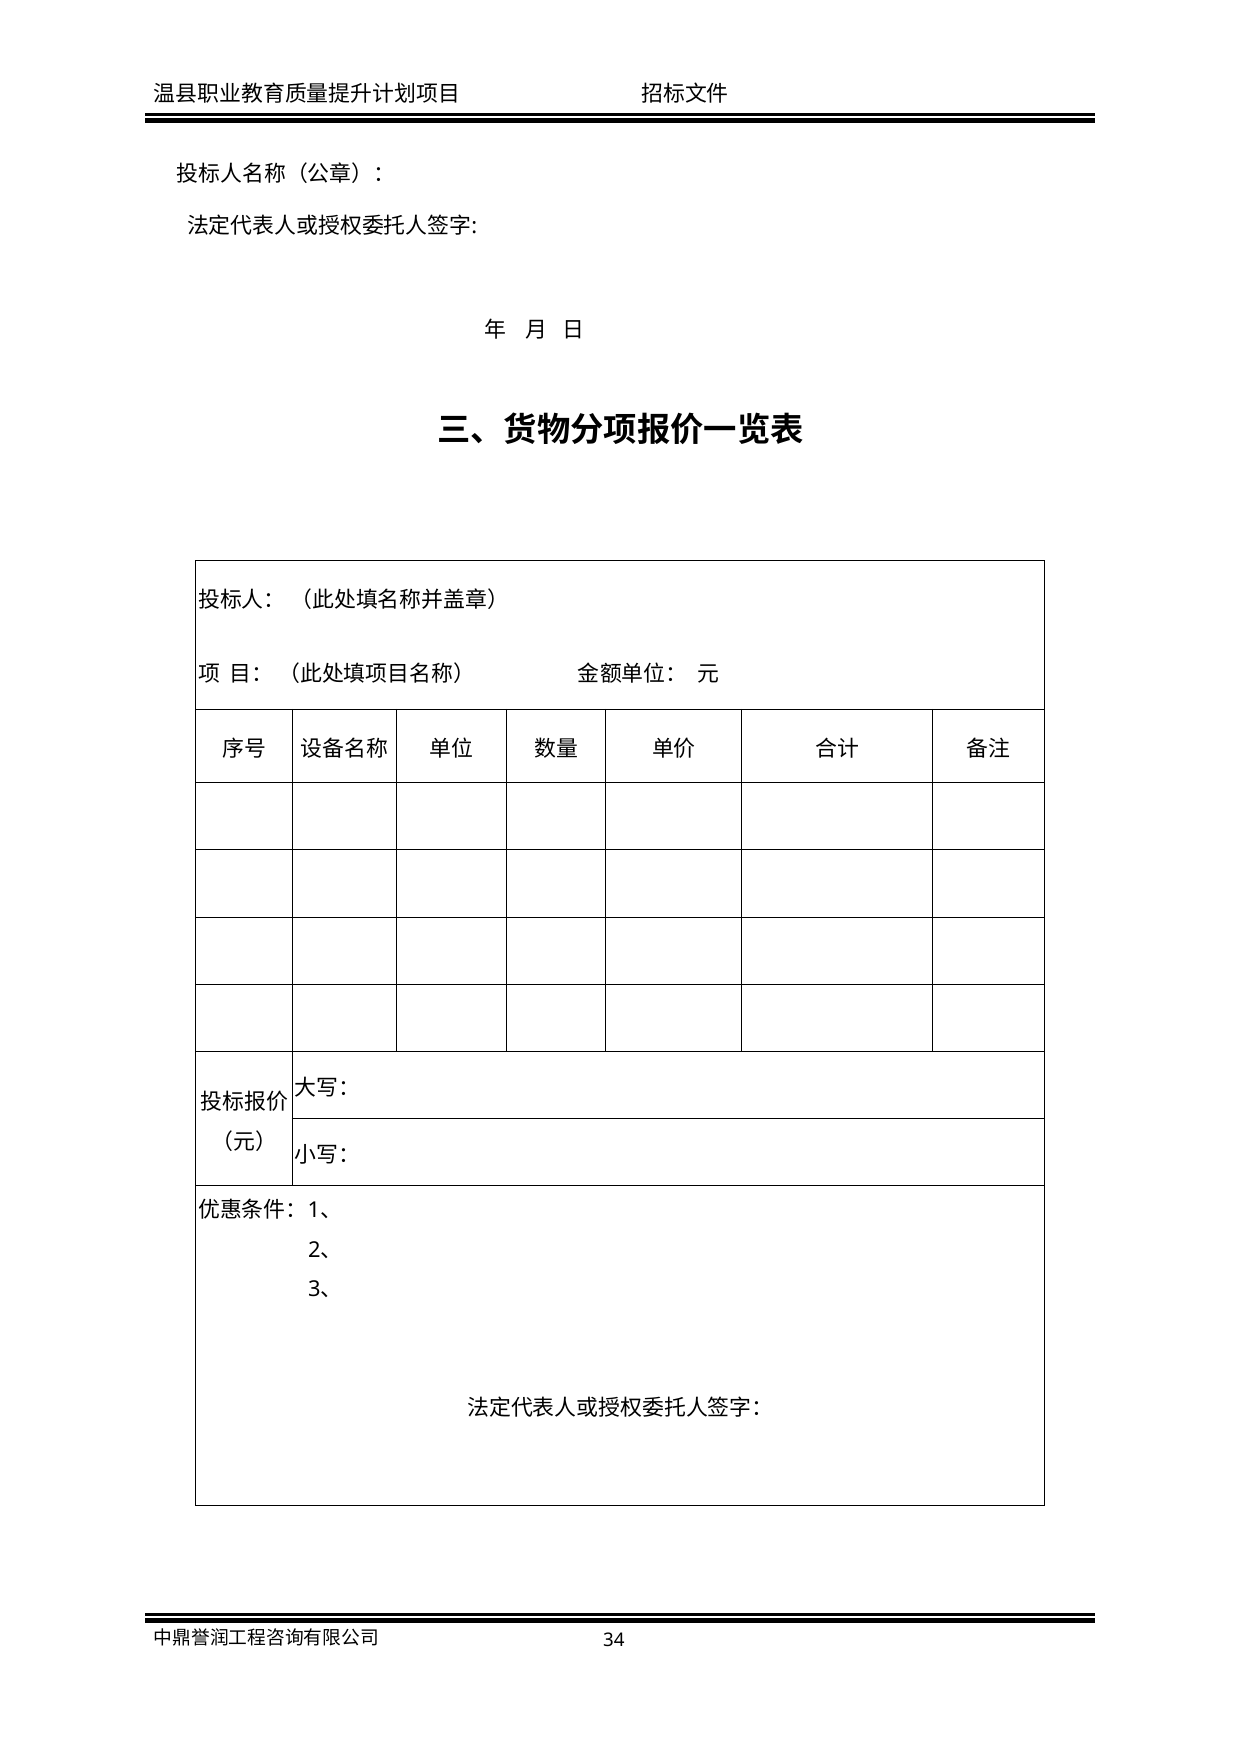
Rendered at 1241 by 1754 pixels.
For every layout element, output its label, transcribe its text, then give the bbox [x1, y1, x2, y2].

subtitle 三、货物分项报价一览表 [153, 388, 1087, 467]
table_cell 单价 [606, 710, 741, 782]
table_cell [293, 918, 396, 984]
table_cell [397, 985, 506, 1051]
table_cell 优惠条件：1、 2、 3、 法定代表人或授权委托人签字： [196, 1186, 1044, 1505]
table_cell [196, 850, 292, 917]
table_cell [606, 850, 741, 917]
table_cell [933, 850, 1044, 917]
table_cell [293, 985, 396, 1051]
table_cell [742, 985, 932, 1051]
table_cell [606, 783, 741, 849]
table_cell 投标报价（元） [196, 1052, 292, 1185]
table_cell [606, 985, 741, 1051]
table_cell [507, 850, 605, 917]
table_cell [742, 850, 932, 917]
table_cell [933, 918, 1044, 984]
table_cell [933, 985, 1044, 1051]
table_cell [293, 783, 396, 849]
table_cell [507, 918, 605, 984]
table_cell [397, 850, 506, 917]
table_cell [742, 783, 932, 849]
table_cell [933, 783, 1044, 849]
table_cell [196, 985, 292, 1051]
text 年 月 日 [153, 308, 1087, 348]
table_cell 设备名称 [293, 710, 396, 782]
table_cell [742, 918, 932, 984]
table_cell [196, 918, 292, 984]
table_cell 大写： [293, 1052, 1044, 1118]
table_cell 数量 [507, 710, 605, 782]
table_cell 单位 [397, 710, 506, 782]
table_cell [507, 985, 605, 1051]
table_cell [293, 850, 396, 917]
text 法定代表人或授权委托人签字: [153, 204, 1087, 244]
table_cell 备注 [933, 710, 1044, 782]
table_cell [397, 918, 506, 984]
table_cell [507, 783, 605, 849]
table_cell 小写： [293, 1119, 1044, 1185]
text 投标人名称（公章）： [153, 152, 1087, 192]
table_cell 合计 [742, 710, 932, 782]
table_cell 项 目： （此处填项目名称） 金额单位： 元 [196, 633, 1044, 709]
table_header 投标人： （此处填名称并盖章） [196, 561, 1044, 633]
table_cell [606, 918, 741, 984]
table_cell [397, 783, 506, 849]
table_cell [196, 783, 292, 849]
table_cell 序号 [196, 710, 292, 782]
